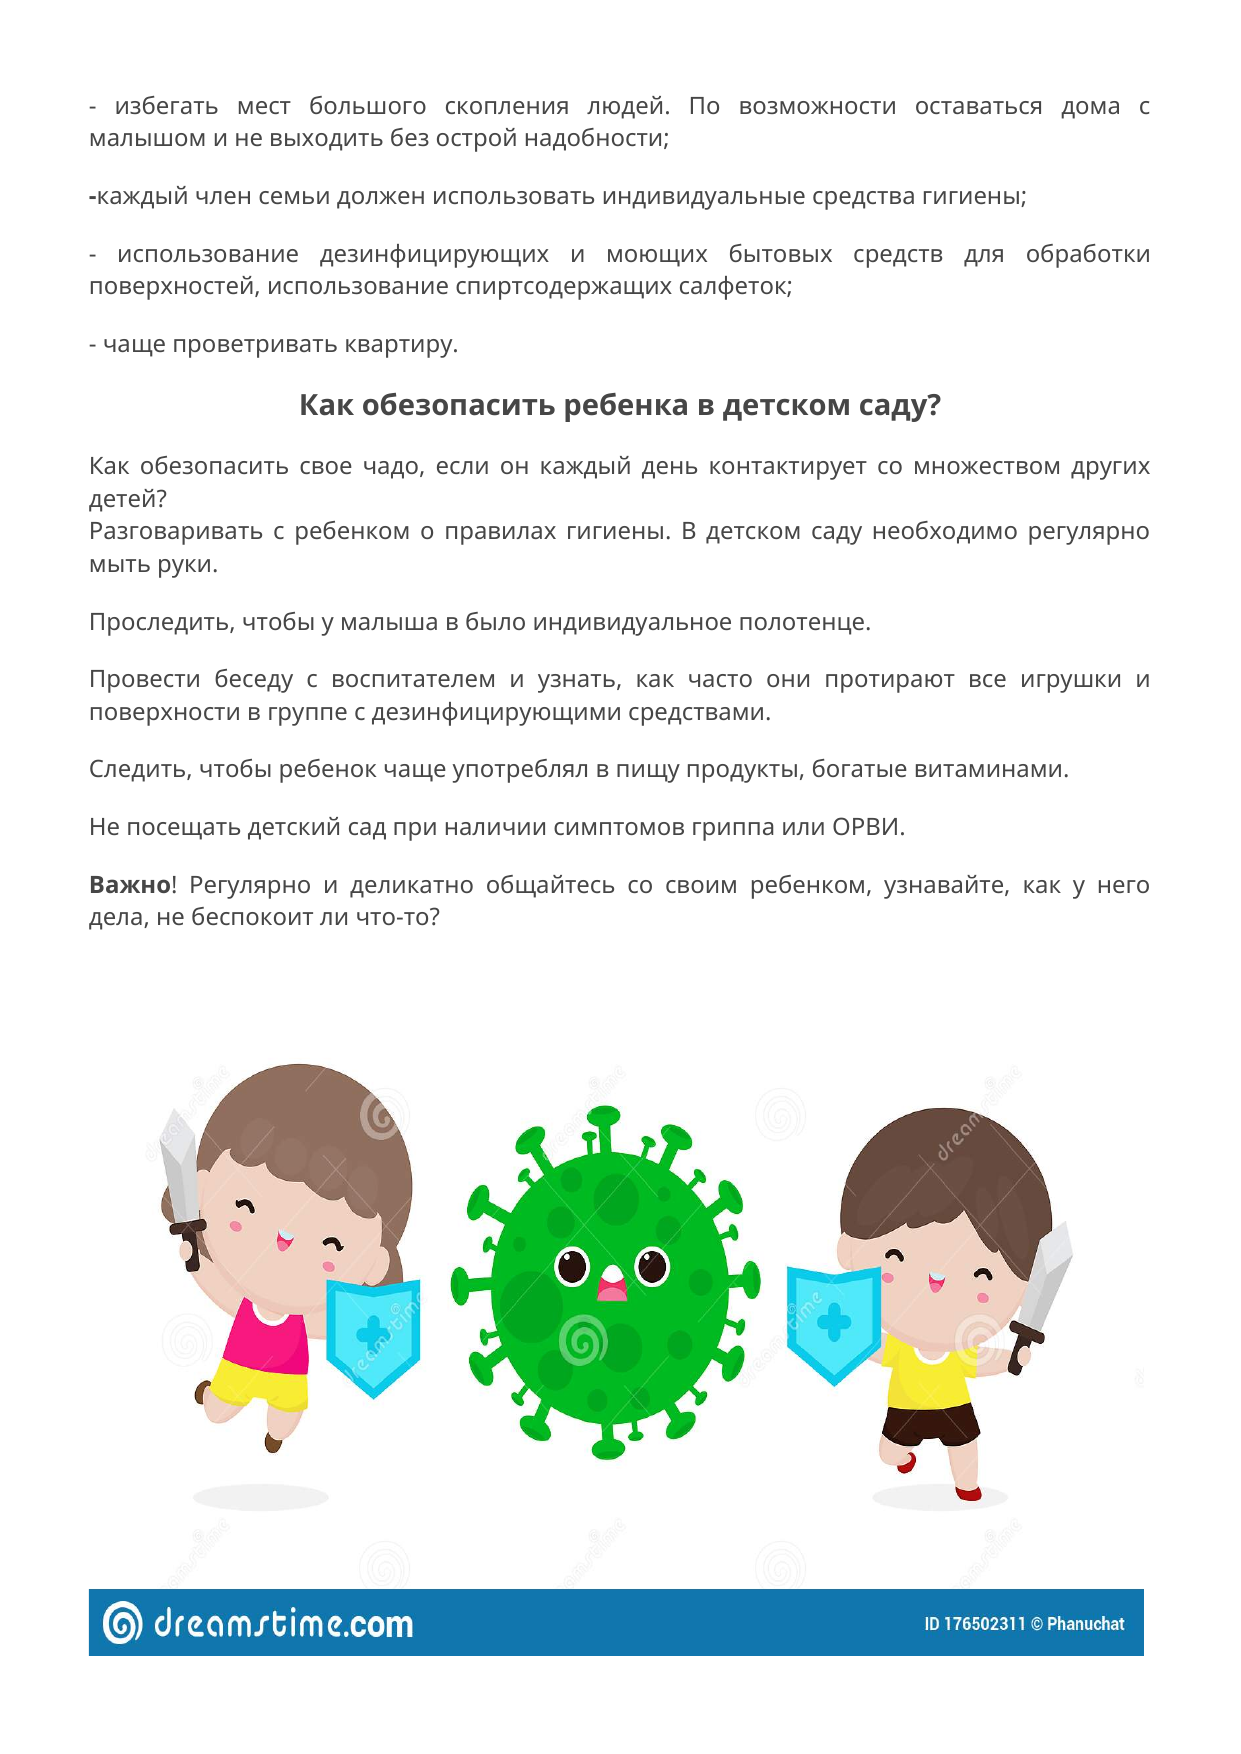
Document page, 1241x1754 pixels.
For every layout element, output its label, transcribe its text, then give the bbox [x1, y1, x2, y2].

text - избегать мест большого скопления людей. По возможности оставаться дома с малышом и не выходить без острой надобности; [89, 89, 1152, 154]
text Проследить, чтобы у малыша в было индивидуальное полотенце. [89, 604, 1152, 637]
text Как обезопасить ребенка в детском саду? [89, 384, 1152, 424]
text Как обезопасить свое чадо, если он каждый день контактирует со множеством других детей? [89, 449, 1152, 514]
text Следить, чтобы ребенок чаще употреблял в пищу продукты, богатые витаминами. [89, 752, 1152, 785]
text Важно! Регулярно и деликатно общайтесь со своим ребенком, узнавайте, как у него дела, не беспокоит ли что-то? [89, 867, 1152, 933]
text Разговаривать с ребенком о правилах гигиены. В детском саду необходимо регулярно мыть руки. [89, 514, 1152, 579]
text - чаще проветривать квартиру. [89, 327, 1152, 359]
text -каждый член семьи должен использовать индивидуальные средства гигиены; [89, 179, 1152, 211]
picture [88, 985, 1144, 1656]
text - использование дезинфицирующих и моющих бытовых средств для обработки поверхностей, использование спиртсодержащих салфеток; [89, 236, 1152, 302]
text Не посещать детский сад при наличии симптомов гриппа или ОРВИ. [89, 810, 1152, 842]
text Провести беседу с воспитателем и узнать, как часто они протирают все игрушки и поверхности в группе с дезинфицирующими средствами. [89, 662, 1152, 727]
